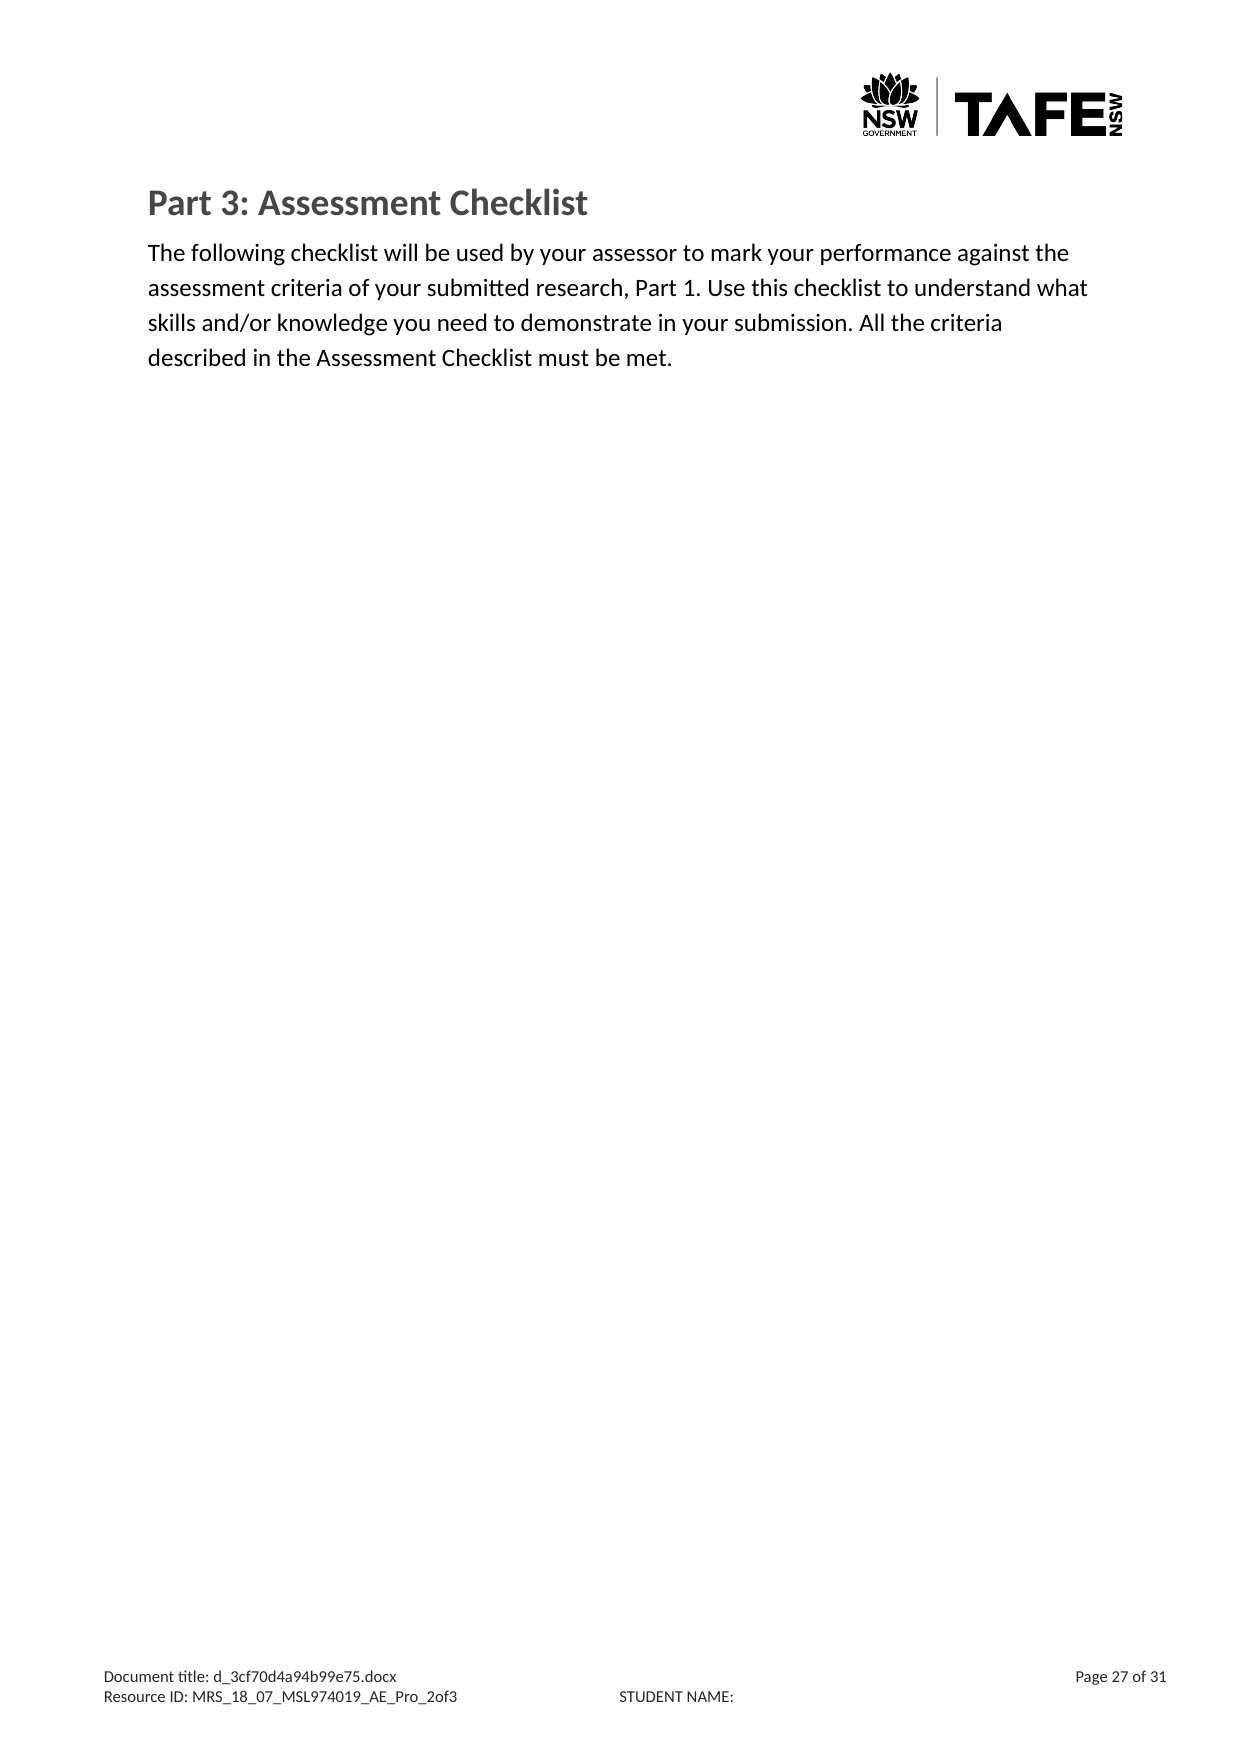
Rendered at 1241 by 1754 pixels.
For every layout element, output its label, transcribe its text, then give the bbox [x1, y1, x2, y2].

text The following checklist will be used by your assessor to mark your performance against the assessment criteria of your submitted research, Part 1. Use this checklist to understand what skills and/or knowledge you need to demonstrate in your submission. All the criteria described in the Assessment Checklist must be met. [148, 237, 1092, 373]
subtitle Part 3: Assessment Checklist [148, 179, 1092, 225]
picture [861, 71, 1123, 137]
